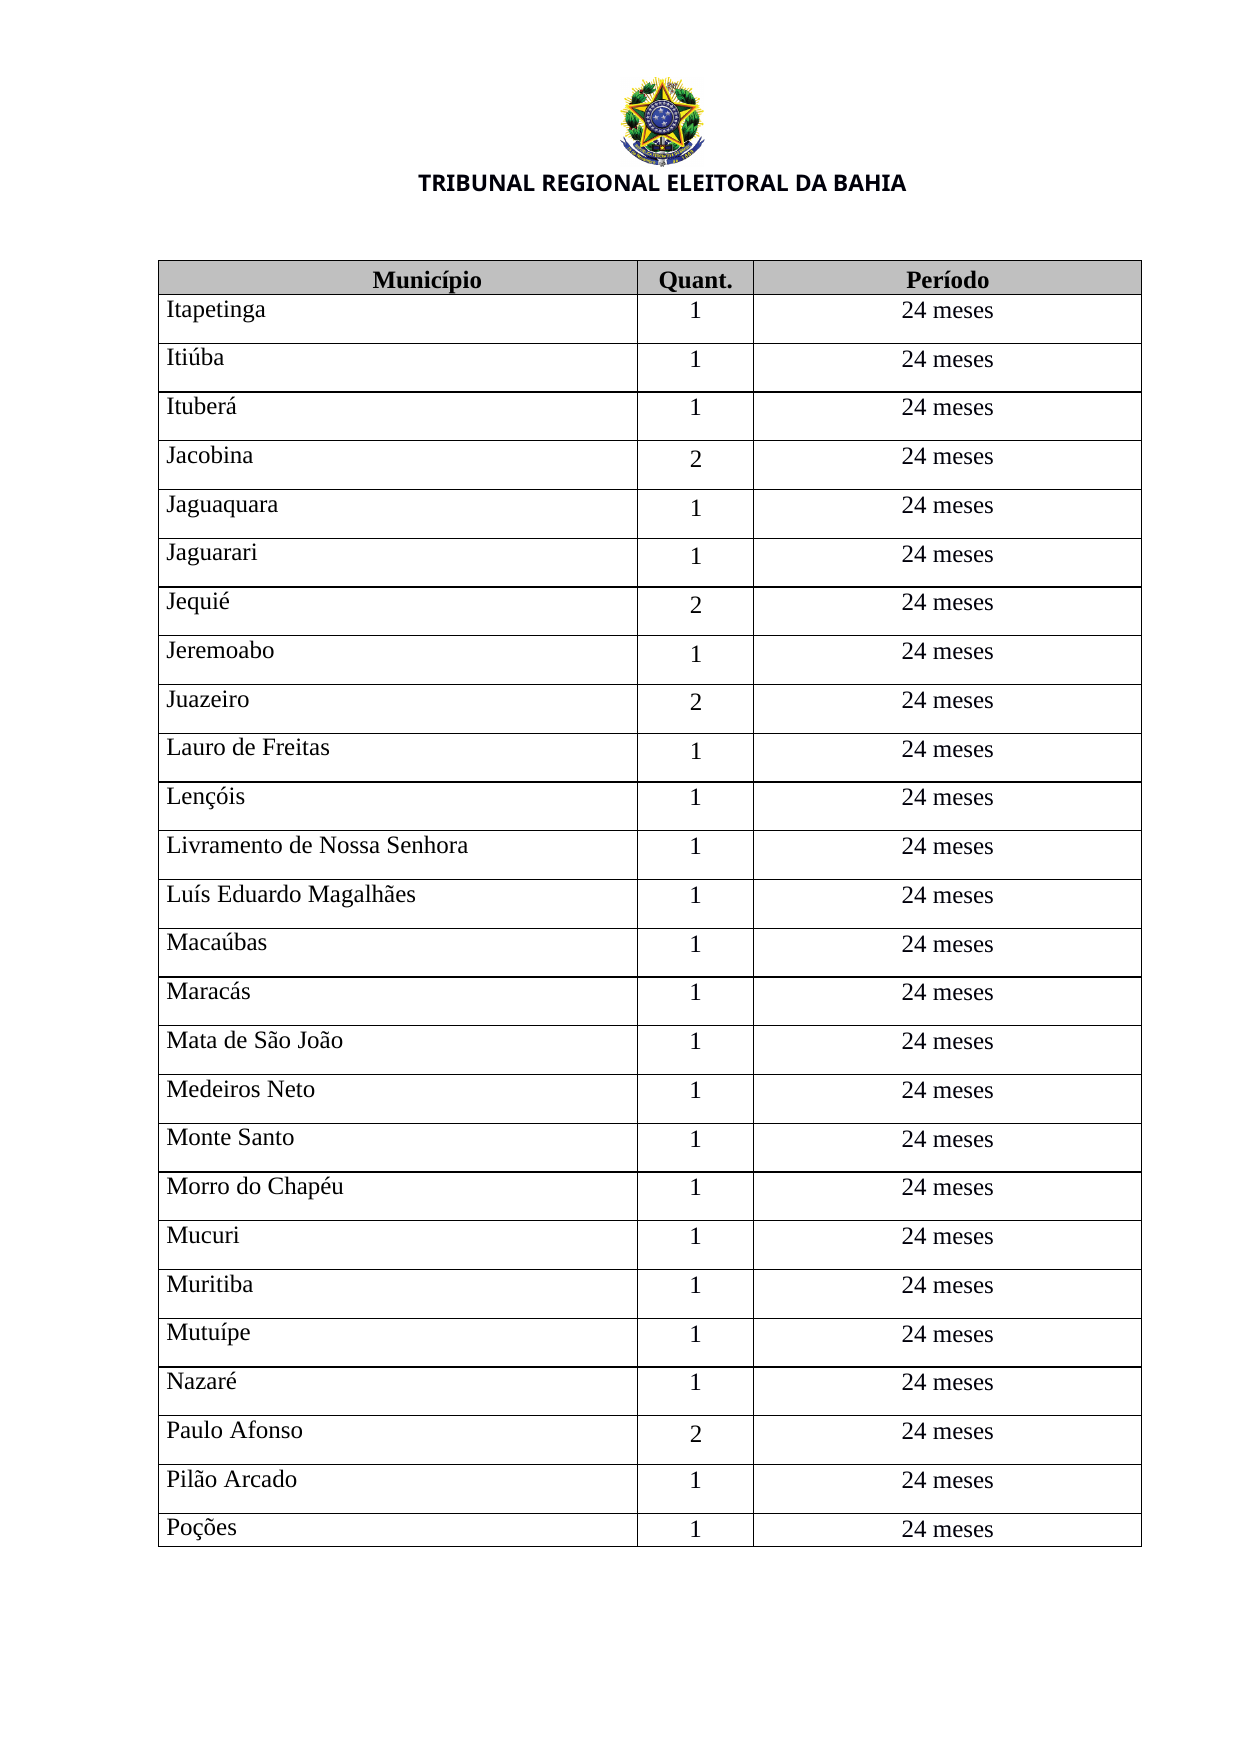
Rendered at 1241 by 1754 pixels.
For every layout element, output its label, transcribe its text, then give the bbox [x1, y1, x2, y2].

table_cell Muritiba [159, 1270, 637, 1318]
table_cell 1 [638, 1514, 753, 1546]
table_cell 1 [638, 490, 753, 538]
table_cell 1 [638, 734, 753, 781]
table_cell 24 meses [754, 685, 1141, 733]
table_cell Juazeiro [159, 685, 637, 733]
table_cell Luís Eduardo Magalhães [159, 880, 637, 928]
table_cell 1 [638, 344, 753, 391]
table_cell Lençóis [159, 783, 637, 830]
table_cell 1 [638, 1075, 753, 1123]
table_cell Monte Santo [159, 1124, 637, 1171]
table_cell 24 meses [754, 831, 1141, 879]
table_cell 24 meses [754, 393, 1141, 440]
table_cell 1 [638, 1221, 753, 1269]
table_cell 2 [638, 685, 753, 733]
table_cell 24 meses [754, 1416, 1141, 1464]
table_cell 1 [638, 783, 753, 830]
table_cell 1 [638, 1465, 753, 1513]
table_cell Jequié [159, 588, 637, 635]
table_cell 24 meses [754, 783, 1141, 830]
table_cell 24 meses [754, 1465, 1141, 1513]
table_cell 1 [638, 295, 753, 343]
table_cell Mata de São João [159, 1026, 637, 1074]
table_cell 24 meses [754, 929, 1141, 976]
table_cell Jeremoabo [159, 636, 637, 684]
table_cell Poções [159, 1514, 637, 1546]
table_cell 24 meses [754, 880, 1141, 928]
table_cell 1 [638, 831, 753, 879]
table_cell 24 meses [754, 1221, 1141, 1269]
table_cell Jaguarari [159, 539, 637, 586]
table_cell 1 [638, 1368, 753, 1415]
table_cell 24 meses [754, 1270, 1141, 1318]
table_cell Jaguaquara [159, 490, 637, 538]
table_cell 24 meses [754, 1173, 1141, 1220]
table_cell 24 meses [754, 636, 1141, 684]
table_cell 1 [638, 929, 753, 976]
table_cell Mutuípe [159, 1319, 637, 1366]
table_cell Jacobina [159, 441, 637, 489]
table_cell 24 meses [754, 1368, 1141, 1415]
table_cell Livramento de Nossa Senhora [159, 831, 637, 879]
table_cell 1 [638, 1124, 753, 1171]
table_cell 2 [638, 588, 753, 635]
table_cell Itapetinga [159, 295, 637, 343]
table_cell 24 meses [754, 344, 1141, 391]
table_cell 1 [638, 1173, 753, 1220]
table_cell 2 [638, 441, 753, 489]
table_cell Medeiros Neto [159, 1075, 637, 1123]
table_cell 24 meses [754, 734, 1141, 781]
table_cell 24 meses [754, 441, 1141, 489]
table_cell 24 meses [754, 539, 1141, 586]
table_cell 24 meses [754, 1075, 1141, 1123]
table_cell Itiúba [159, 344, 637, 391]
table_cell Nazaré [159, 1368, 637, 1415]
table_header Município [159, 261, 637, 294]
table_cell 24 meses [754, 1124, 1141, 1171]
table_cell 1 [638, 880, 753, 928]
table_cell Morro do Chapéu [159, 1173, 637, 1220]
table_cell 24 meses [754, 1319, 1141, 1366]
table_cell 1 [638, 1026, 753, 1074]
table_cell 1 [638, 1270, 753, 1318]
table_cell 24 meses [754, 1026, 1141, 1074]
table_cell 24 meses [754, 295, 1141, 343]
table_cell 24 meses [754, 490, 1141, 538]
table_cell 1 [638, 636, 753, 684]
table_cell 24 meses [754, 1514, 1141, 1546]
table_cell 1 [638, 1319, 753, 1366]
table_cell 1 [638, 978, 753, 1025]
table_cell Maracás [159, 978, 637, 1025]
table_cell 24 meses [754, 978, 1141, 1025]
table_cell 1 [638, 539, 753, 586]
table_cell Mucuri [159, 1221, 637, 1269]
table_header Período [754, 261, 1141, 294]
table_header Quant. [638, 261, 753, 294]
table_cell Macaúbas [159, 929, 637, 976]
table_cell Pilão Arcado [159, 1465, 637, 1513]
table_cell Paulo Afonso [159, 1416, 637, 1464]
table_cell 2 [638, 1416, 753, 1464]
table_cell 1 [638, 393, 753, 440]
table_cell Lauro de Freitas [159, 734, 637, 781]
table_cell 24 meses [754, 588, 1141, 635]
table_cell Ituberá [159, 393, 637, 440]
